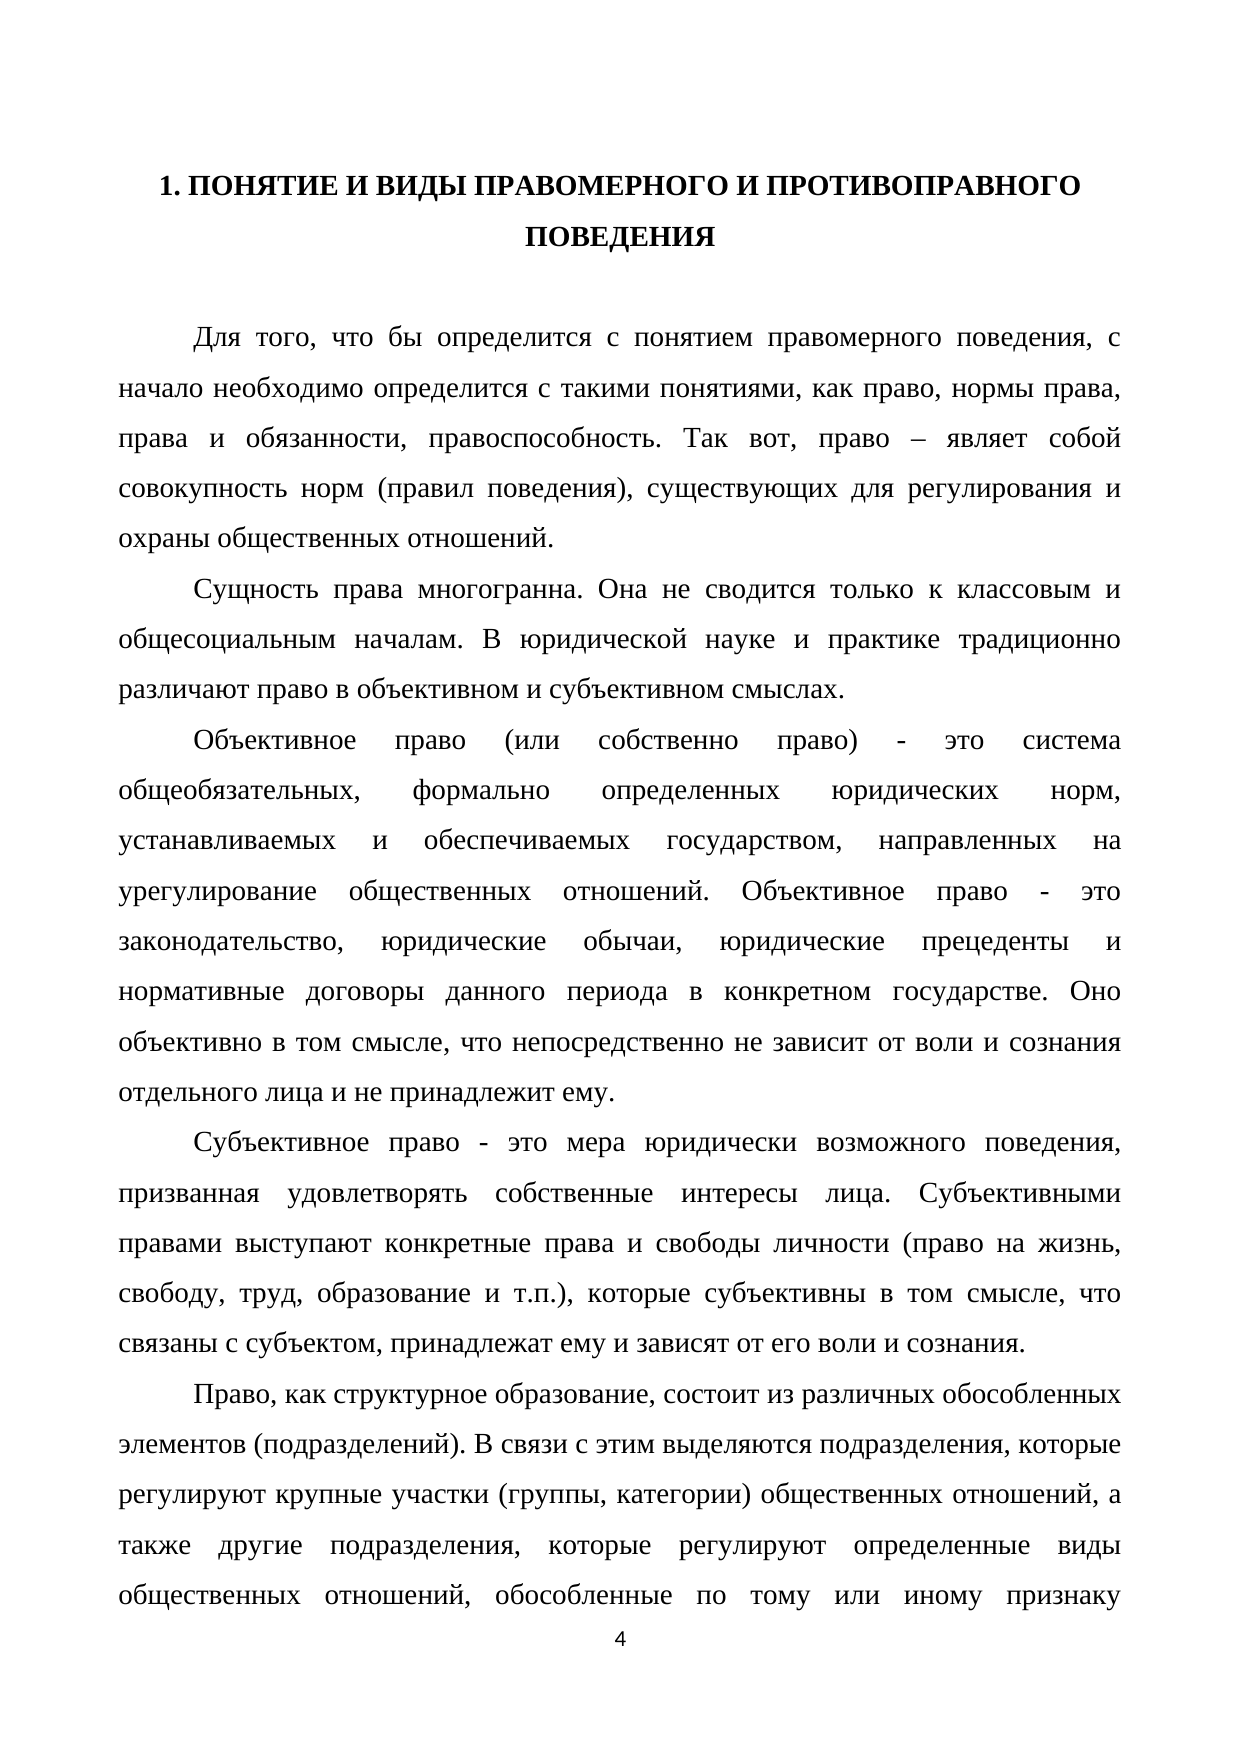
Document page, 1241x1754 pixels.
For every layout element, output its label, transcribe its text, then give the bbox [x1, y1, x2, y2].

text Субъективное право - это мера юридически возможного поведения, призванная удовлетворять собственные интересы лица. Субъективными правами выступают конкретные права и свободы личности (право на жизнь, свободу, труд, образование и т.п.), которые субъективны в том смысле, что связаны с субъектом, принадлежат ему и зависят от его воли и сознания. [118, 1124, 1122, 1359]
text 1. ПОНЯТИЕ И ВИДЫ ПРАВОМЕРНОГО И ПРОТИВОПРАВНОГО ПОВЕДЕНИЯ [118, 168, 1122, 252]
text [118, 1376, 1122, 1611]
text Для того, что бы определится с понятием правомерного поведения, с начало необходимо определится с такими понятиями, как право, нормы права, права и обязанности, правоспособность. Так вот, право – являет собой совокупность норм (правил поведения), существующих для регулирования и охраны общественных отношений. [118, 319, 1122, 554]
text Объективное право (или собственно право) - это система общеобязательных, формально определенных юридических норм, устанавливаемых и обеспечиваемых государством, направленных на урегулирование общественных отношений. Объективное право - это законодательство, юридические обычаи, юридические прецеденты и нормативные договоры данного периода в конкретном государстве. Оно объективно в том смысле, что непосредственно не зависит от воли и сознания отдельного лица и не принадлежит ему. [118, 722, 1122, 1108]
text Сущность права многогранна. Она не сводится только к классовым и общесоциальным началам. В юридической науке и практике традиционно различают право в объективном и субъективном смыслах. [118, 571, 1122, 705]
